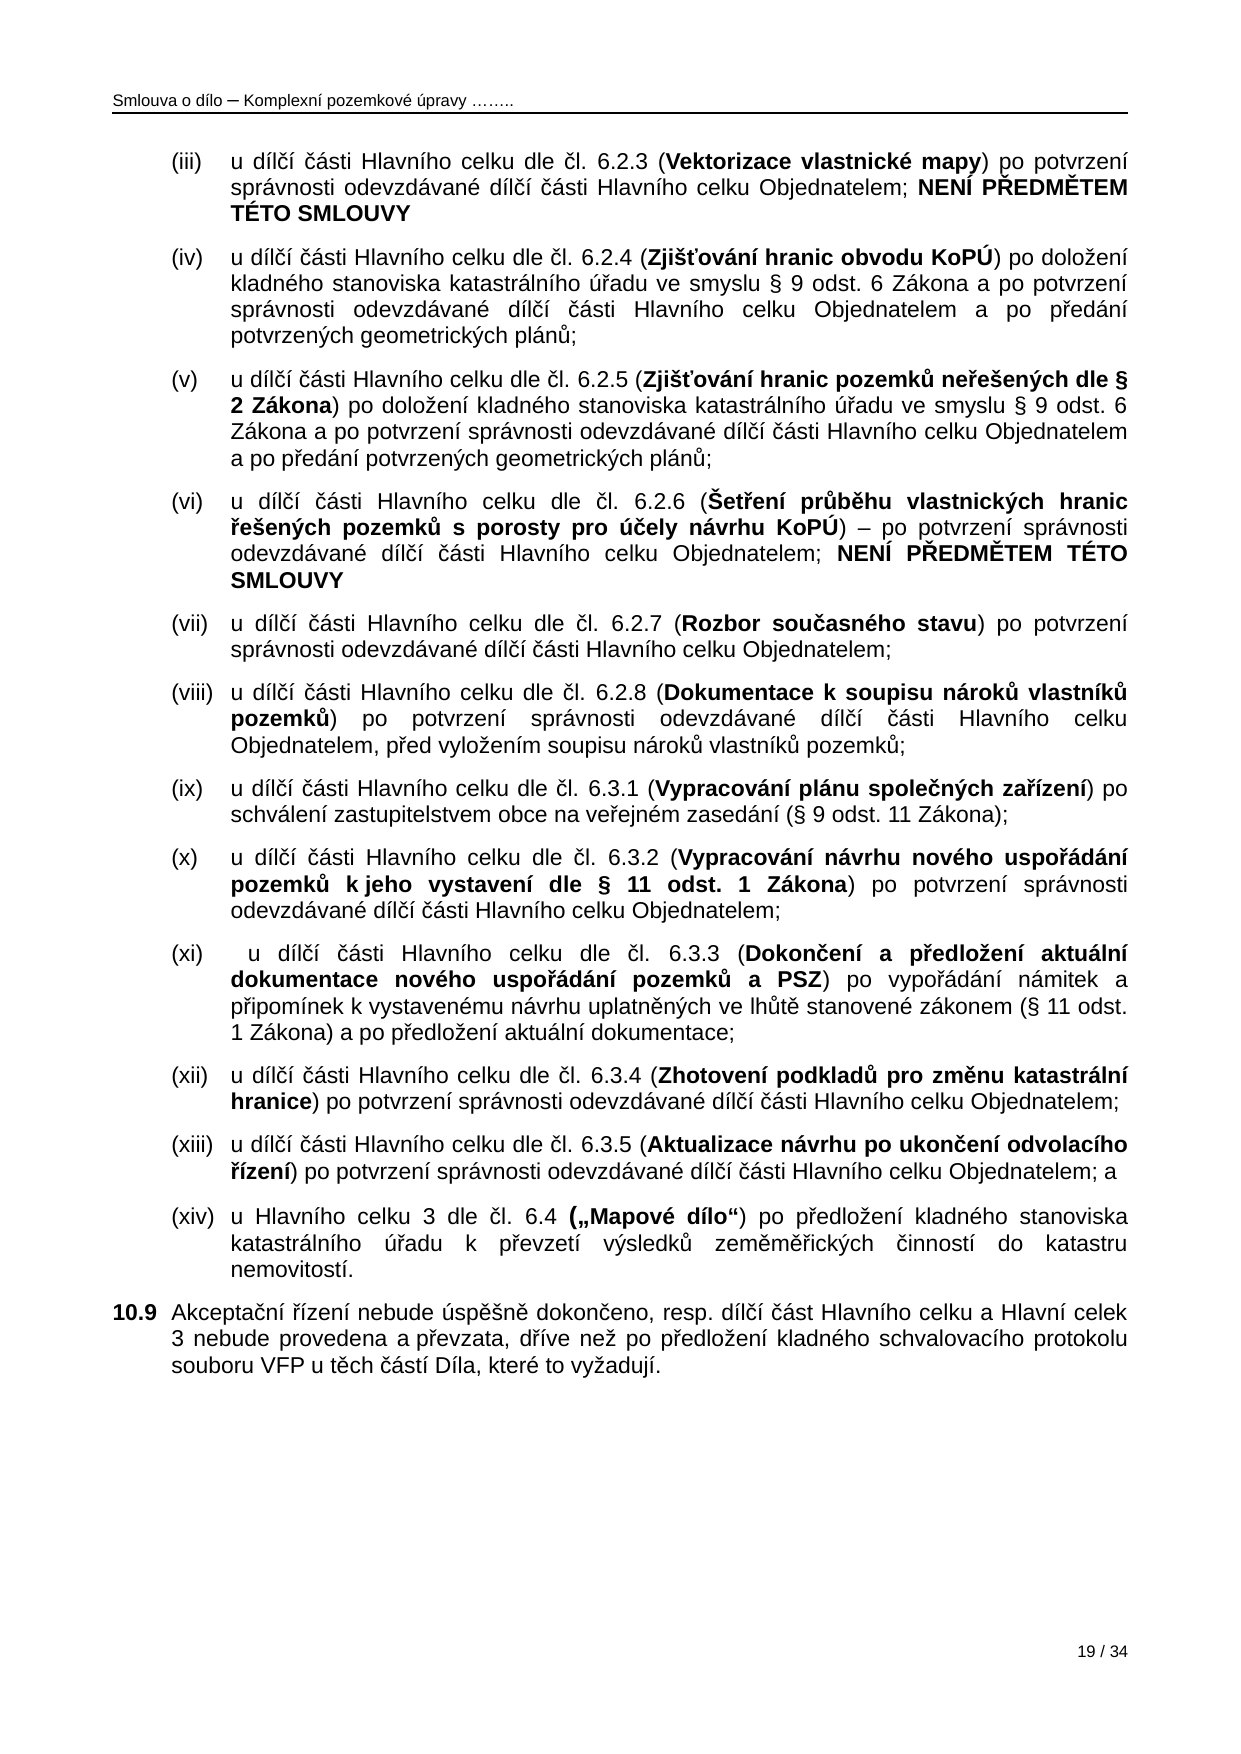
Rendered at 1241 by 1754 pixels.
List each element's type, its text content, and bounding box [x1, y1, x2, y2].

list u dílčí části Hlavního celku dle čl. 6.2.5 (Zjišťování hranic pozemků neřešených dle § 2 Zákona) po doložení kladného stanoviska katastrálního úřadu ve smyslu § 9 odst. 6 Zákona a po potvrzení správnosti odevzdávané dílčí části Hlavního celku Objednatelem a po předání potvrzených geometrických plánů; [171, 366, 1128, 471]
list u dílčí části Hlavního celku dle čl. 6.2.4 (Zjišťování hranic obvodu KoPÚ) po doložení kladného stanoviska katastrálního úřadu ve smyslu § 9 odst. 6 Zákona a po potvrzení správnosti odevzdávané dílčí části Hlavního celku Objednatelem a po předání potvrzených geometrických plánů; [171, 243, 1128, 349]
list u dílčí části Hlavního celku dle čl. 6.3.3 (Dokončení a předložení aktuální dokumentace nového uspořádání pozemků a PSZ) po vypořádání námitek a připomínek k vystavenému návrhu uplatněných ve lhůtě stanovené zákonem (§ 11 odst. 1 Zákona) a po předložení aktuální dokumentace; [171, 940, 1128, 1045]
list u dílčí části Hlavního celku dle čl. 6.2.3 (Vektorizace vlastnické mapy) po potvrzení správnosti odevzdávané dílčí části Hlavního celku Objednatelem; NENÍ PŘEDMĚTEM TÉTO SMLOUVY [171, 148, 1128, 227]
list u dílčí části Hlavního celku dle čl. 6.2.8 (Dokumentace k soupisu nároků vlastníků pozemků) po potvrzení správnosti odevzdávané dílčí části Hlavního celku Objednatelem, před vyložením soupisu nároků vlastníků pozemků; [171, 679, 1128, 758]
list u dílčí části Hlavního celku dle čl. 6.2.6 (Šetření průběhu vlastnických hranic řešených pozemků s porosty pro účely návrhu KoPÚ) – po potvrzení správnosti odevzdávané dílčí části Hlavního celku Objednatelem; NENÍ PŘEDMĚTEM TÉTO SMLOUVY [171, 488, 1128, 593]
text Akceptační řízení nebude úspěšně dokončeno, resp. dílčí část Hlavního celku a Hlavní celek 3 nebude provedena a převzata, dříve než po předložení kladného schvalovacího protokolu souboru VFP u těch částí Díla, které to vyžadují. [112, 1299, 1128, 1378]
list u dílčí části Hlavního celku dle čl. 6.3.2 (Vypracování návrhu nového uspořádání pozemků k jeho vystavení dle § 11 odst. 1 Zákona) po potvrzení správnosti odevzdávané dílčí části Hlavního celku Objednatelem; [171, 844, 1128, 923]
list u Hlavního celku 3 dle čl. 6.4 („Mapové dílo“) po předložení kladného stanoviska katastrálního úřadu k převzetí výsledků zeměměřických činností do katastru nemovitostí. [171, 1201, 1128, 1282]
list u dílčí části Hlavního celku dle čl. 6.3.4 (Zhotovení podkladů pro změnu katastrální hranice) po potvrzení správnosti odevzdávané dílčí části Hlavního celku Objednatelem; [171, 1062, 1128, 1115]
list u dílčí části Hlavního celku dle čl. 6.3.5 (Aktualizace návrhu po ukončení odvolacího řízení) po potvrzení správnosti odevzdávané dílčí části Hlavního celku Objednatelem; a [171, 1131, 1128, 1184]
list u dílčí části Hlavního celku dle čl. 6.3.1 (Vypracování plánu společných zařízení) po schválení zastupitelstvem obce na veřejném zasedání (§ 9 odst. 11 Zákona); [171, 775, 1128, 827]
list u dílčí části Hlavního celku dle čl. 6.2.7 (Rozbor současného stavu) po potvrzení správnosti odevzdávané dílčí části Hlavního celku Objednatelem; [171, 610, 1128, 662]
